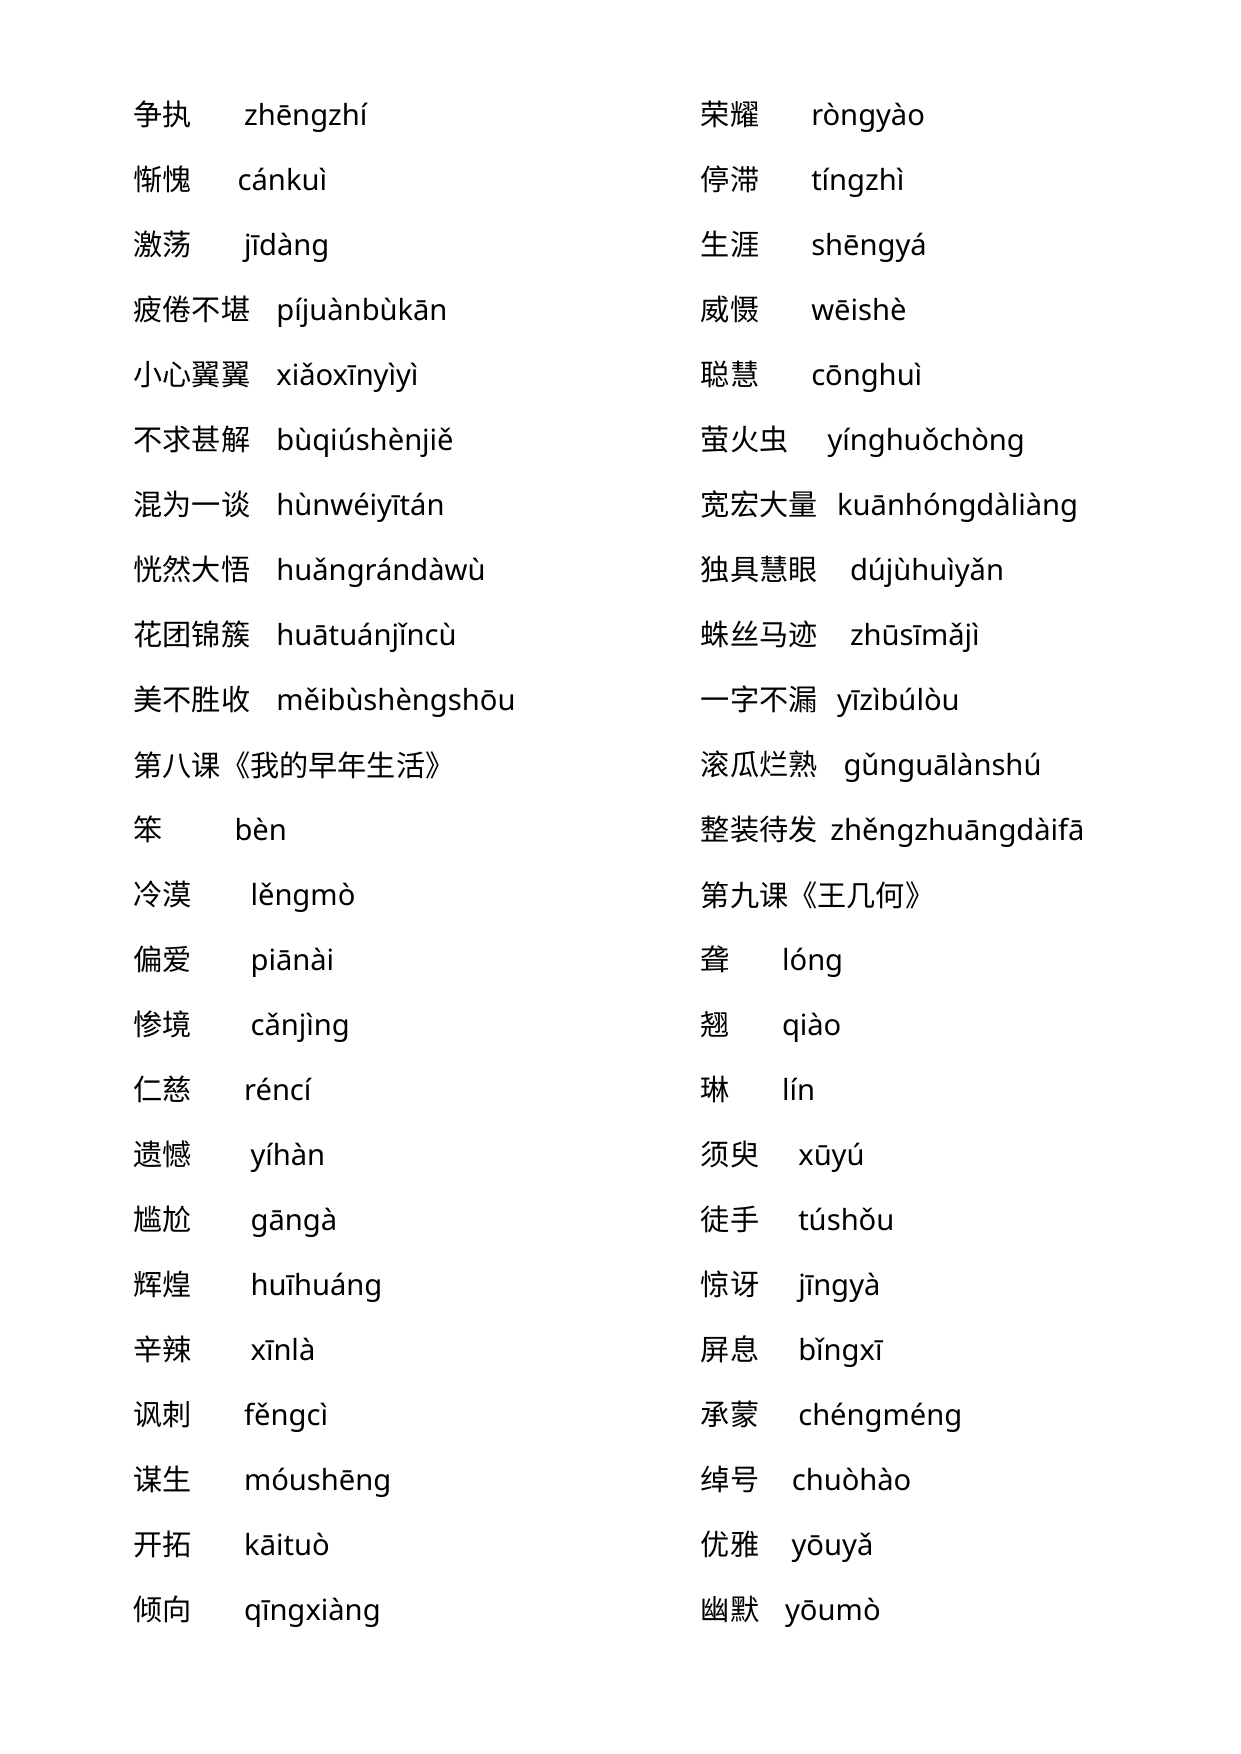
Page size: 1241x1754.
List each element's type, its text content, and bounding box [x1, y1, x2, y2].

text 独具慧眼 dújùhuìyǎn [642, 536, 1165, 601]
text 倾向 qīngxiàng [75, 1576, 598, 1641]
text 混为一谈 hùnwéiyītán [75, 471, 598, 536]
text 屏息 bǐngxī [642, 1316, 1165, 1381]
text 惨境 cǎnjìng [75, 991, 598, 1056]
text 滚瓜烂熟 gǔnguālànshú [642, 731, 1165, 796]
text 恍然大悟 huǎngrándàwù [75, 536, 598, 601]
text 幽默 yōumò [642, 1576, 1165, 1641]
text 一字不漏 yīzìbúlòu [642, 666, 1165, 731]
text 惭愧 cánkuì [75, 146, 598, 211]
text 琳 lín [642, 1056, 1165, 1121]
text 讽刺 fěngcì [75, 1381, 598, 1446]
text 整装待发 zhěngzhuāngdàifā [642, 796, 1165, 861]
text 激荡 jīdàng [75, 211, 598, 276]
text 笨 bèn [75, 796, 598, 861]
text 不求甚解 bùqiúshènjiě [75, 406, 598, 471]
text 花团锦簇 huātuánjǐncù [75, 601, 598, 666]
text 萤火虫 yínghuǒchòng [642, 406, 1165, 471]
text 翘 qiào [642, 991, 1165, 1056]
text 仁慈 réncí [75, 1056, 598, 1121]
text 威慑 wēishè [642, 276, 1165, 341]
text 遗憾 yíhàn [75, 1121, 598, 1186]
text 争执 zhēngzhí [75, 81, 598, 146]
text 第九课《王几何》 [642, 861, 1165, 926]
text 美不胜收 měibùshèngshōu [75, 666, 598, 731]
text 惊讶 jīngyà [642, 1251, 1165, 1316]
text 冷漠 lěngmò [75, 861, 598, 926]
text 承蒙 chéngméng [642, 1381, 1165, 1446]
text 聋 lóng [642, 926, 1165, 991]
text 生涯 shēngyá [642, 211, 1165, 276]
text 开拓 kāituò [75, 1511, 598, 1576]
text 蛛丝马迹 zhūsīmǎjì [642, 601, 1165, 666]
text 第八课《我的早年生活》 [75, 731, 598, 796]
text 偏爱 piānài [75, 926, 598, 991]
text 辛辣 xīnlà [75, 1316, 598, 1381]
text 谋生 móushēng [75, 1446, 598, 1511]
text 荣耀 ròngyào [642, 81, 1165, 146]
text 停滞 tíngzhì [642, 146, 1165, 211]
text 聪慧 cōnghuì [642, 341, 1165, 406]
text 宽宏大量 kuānhóngdàliàng [642, 471, 1165, 536]
text 优雅 yōuyǎ [642, 1511, 1165, 1576]
text 辉煌 huīhuáng [75, 1251, 598, 1316]
text 徒手 túshǒu [642, 1186, 1165, 1251]
text 疲倦不堪 píjuànbùkān [75, 276, 598, 341]
text 绰号 chuòhào [642, 1446, 1165, 1511]
text 尴尬 gāngà [75, 1186, 598, 1251]
text 须臾 xūyú [642, 1121, 1165, 1186]
text 小心翼翼 xiǎoxīnyìyì [75, 341, 598, 406]
